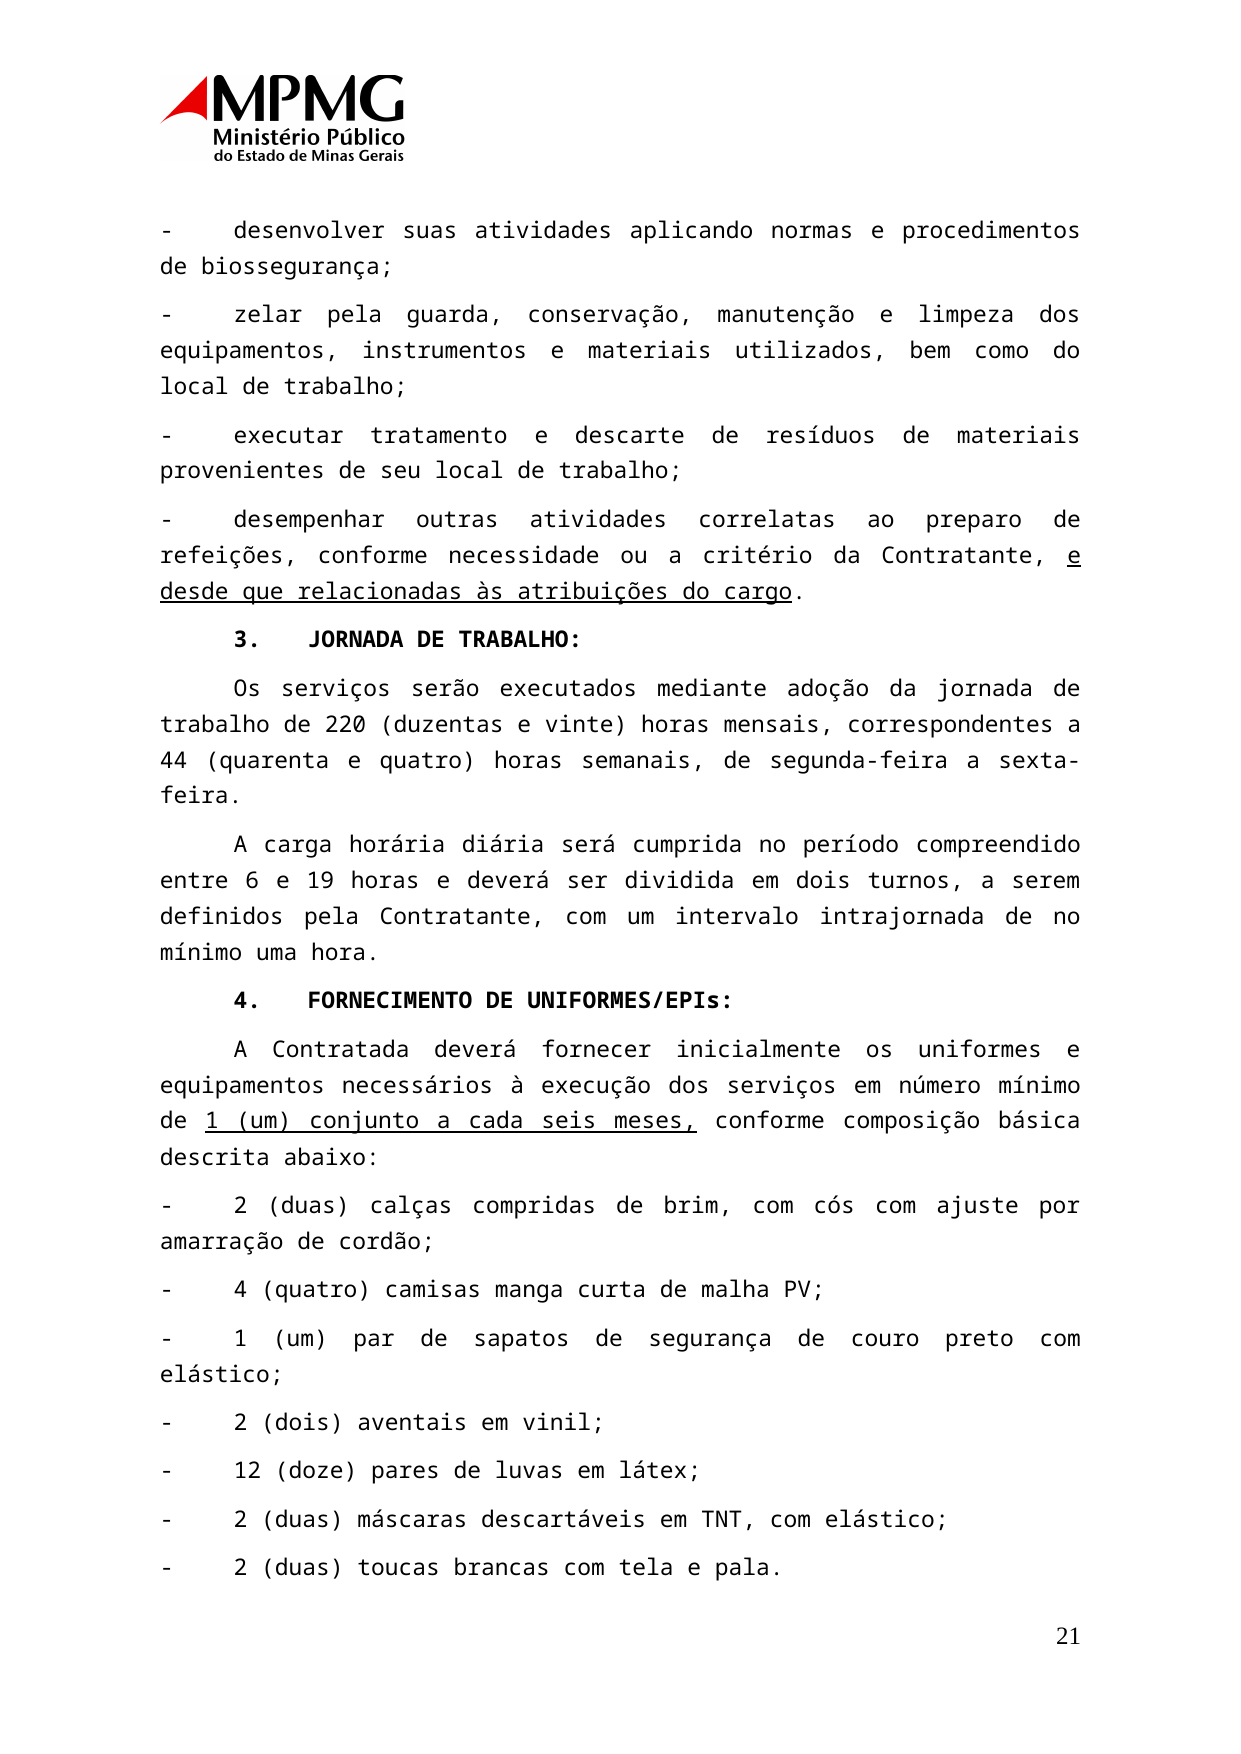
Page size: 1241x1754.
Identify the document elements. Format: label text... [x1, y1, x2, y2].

text - 2 (duas) máscaras descartáveis em TNT, com elástico; [159, 1503, 1081, 1534]
text - 2 (duas) calças compridas de brim, com cós com ajuste por amarração de cordão; [159, 1189, 1081, 1256]
text A Contratada deverá fornecer inicialmente os uniformes e equipamentos necessários à execução dos serviços em número mínimo de 1 (um) conjunto a cada seis meses, conforme composição básica descrita abaixo: [159, 1033, 1081, 1172]
text - 2 (dois) aventais em vinil; [159, 1406, 1081, 1437]
text 3. JORNADA DE TRABALHO: [159, 623, 1081, 654]
text - 1 (um) par de sapatos de segurança de couro preto com elástico; [159, 1322, 1081, 1389]
text A carga horária diária será cumprida no período compreendido entre 6 e 19 horas e deverá ser dividida em dois turnos, a serem definidos pela Contratante, com um intervalo intrajornada de no mínimo uma hora. [159, 828, 1081, 967]
picture [159, 75, 405, 161]
text - 4 (quatro) camisas manga curta de malha PV; [159, 1273, 1081, 1304]
text 4. FORNECIMENTO DE UNIFORMES/EPIs: [159, 984, 1081, 1015]
text - zelar pela guarda, conservação, manutenção e limpeza dos equipamentos, instrumentos e materiais utilizados, bem como do local de trabalho; [159, 298, 1081, 401]
text - desempenhar outras atividades correlatas ao preparo de refeições, conforme necessidade ou a critério da Contratante, e desde que relacionadas às atribuições do cargo. [159, 503, 1081, 606]
text - 12 (doze) pares de luvas em látex; [159, 1454, 1081, 1486]
text - executar tratamento e descarte de resíduos de materiais provenientes de seu local de trabalho; [159, 418, 1081, 486]
text Os serviços serão executados mediante adoção da jornada de trabalho de 220 (duzentas e vinte) horas mensais, correspondentes a 44 (quarenta e quatro) horas semanais, de segunda-feira a sexta-feira. [159, 672, 1081, 811]
text - desenvolver suas atividades aplicando normas e procedimentos de biossegurança; [159, 214, 1081, 281]
text - 2 (duas) toucas brancas com tela e pala. [159, 1551, 1081, 1583]
